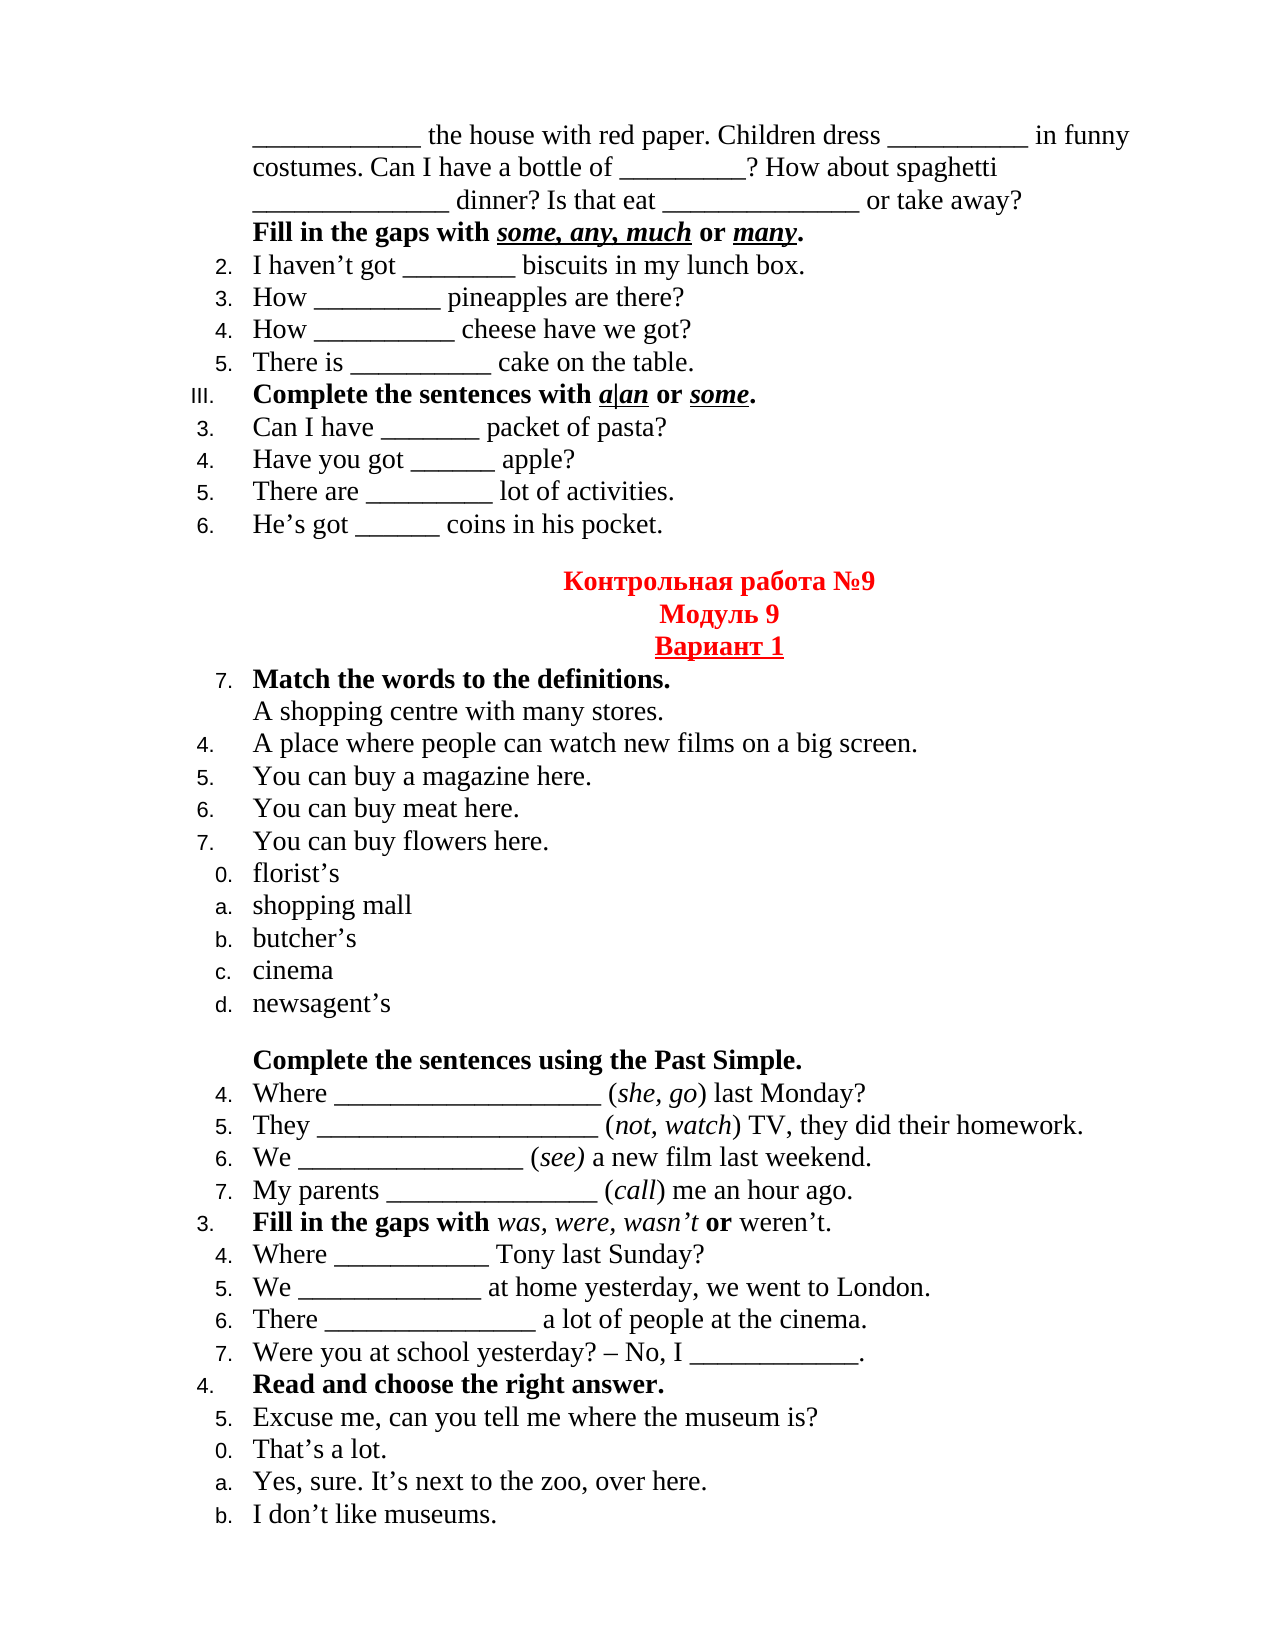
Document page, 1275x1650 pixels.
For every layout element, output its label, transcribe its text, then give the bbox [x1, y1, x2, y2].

list Can I have _______ packet of pasta? [215, 410, 1186, 442]
list Where ___________________ (she, go) last Monday? [215, 1076, 1186, 1108]
list cinema [215, 953, 1186, 986]
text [252, 118, 1186, 215]
list You can buy flowers here. [215, 824, 1186, 856]
text Вариант 1 [252, 629, 1186, 662]
text Fill in the gaps with some, any, much or many. [252, 215, 1186, 248]
text Модуль 9 [252, 597, 1186, 629]
list I haven’t got ________ biscuits in my lunch box. [215, 248, 1186, 280]
list I don’t like museums. [215, 1497, 1186, 1529]
list Excuse me, can you tell me where the museum is? [215, 1399, 1186, 1432]
list Were you at school yesterday? – No, I ____________. [215, 1335, 1186, 1367]
list You can buy a magazine here. [215, 759, 1186, 791]
list They ____________________ (not, watch) TV, they did their homework. [215, 1108, 1186, 1140]
list Complete the sentences with a|an or some. [215, 377, 1186, 410]
list Match the words to the definitions. [215, 662, 1186, 694]
list Read and choose the right answer. [215, 1367, 1186, 1399]
list Fill in the gaps with was, were, wasn’t or weren’t. [215, 1205, 1186, 1238]
list There _______________ a lot of people at the cinema. [215, 1302, 1186, 1335]
list newsagent’s [215, 986, 1186, 1018]
text Complete the sentences using the Past Simple. [252, 1043, 1186, 1076]
list We _____________ at home yesterday, we went to London. [215, 1270, 1186, 1302]
list How __________ cheese have we got? [215, 312, 1186, 345]
list A place where people can watch new films on a big screen. [215, 726, 1186, 759]
list We ________________ (see) a new film last weekend. [215, 1140, 1186, 1173]
list There is __________ cake on the table. [215, 345, 1186, 377]
list You can buy meat here. [215, 791, 1186, 824]
text Контрольная работа №9 [252, 564, 1186, 597]
list Have you got ______ apple? [215, 442, 1186, 474]
list butcher’s [215, 921, 1186, 953]
list He’s got ______ coins in his pocket. [215, 507, 1186, 539]
text A shopping centre with many stores. [252, 694, 1186, 726]
list shopping mall [215, 888, 1186, 921]
list How _________ pineapples are there? [215, 280, 1186, 312]
list Where ___________ Tony last Sunday? [215, 1238, 1186, 1270]
list That’s a lot. [215, 1432, 1186, 1464]
list There are _________ lot of activities. [215, 474, 1186, 507]
list florist’s [215, 856, 1186, 888]
list My parents _______________ (call) me an hour ago. [215, 1173, 1186, 1205]
list Yes, sure. It’s next to the zoo, over here. [215, 1464, 1186, 1497]
